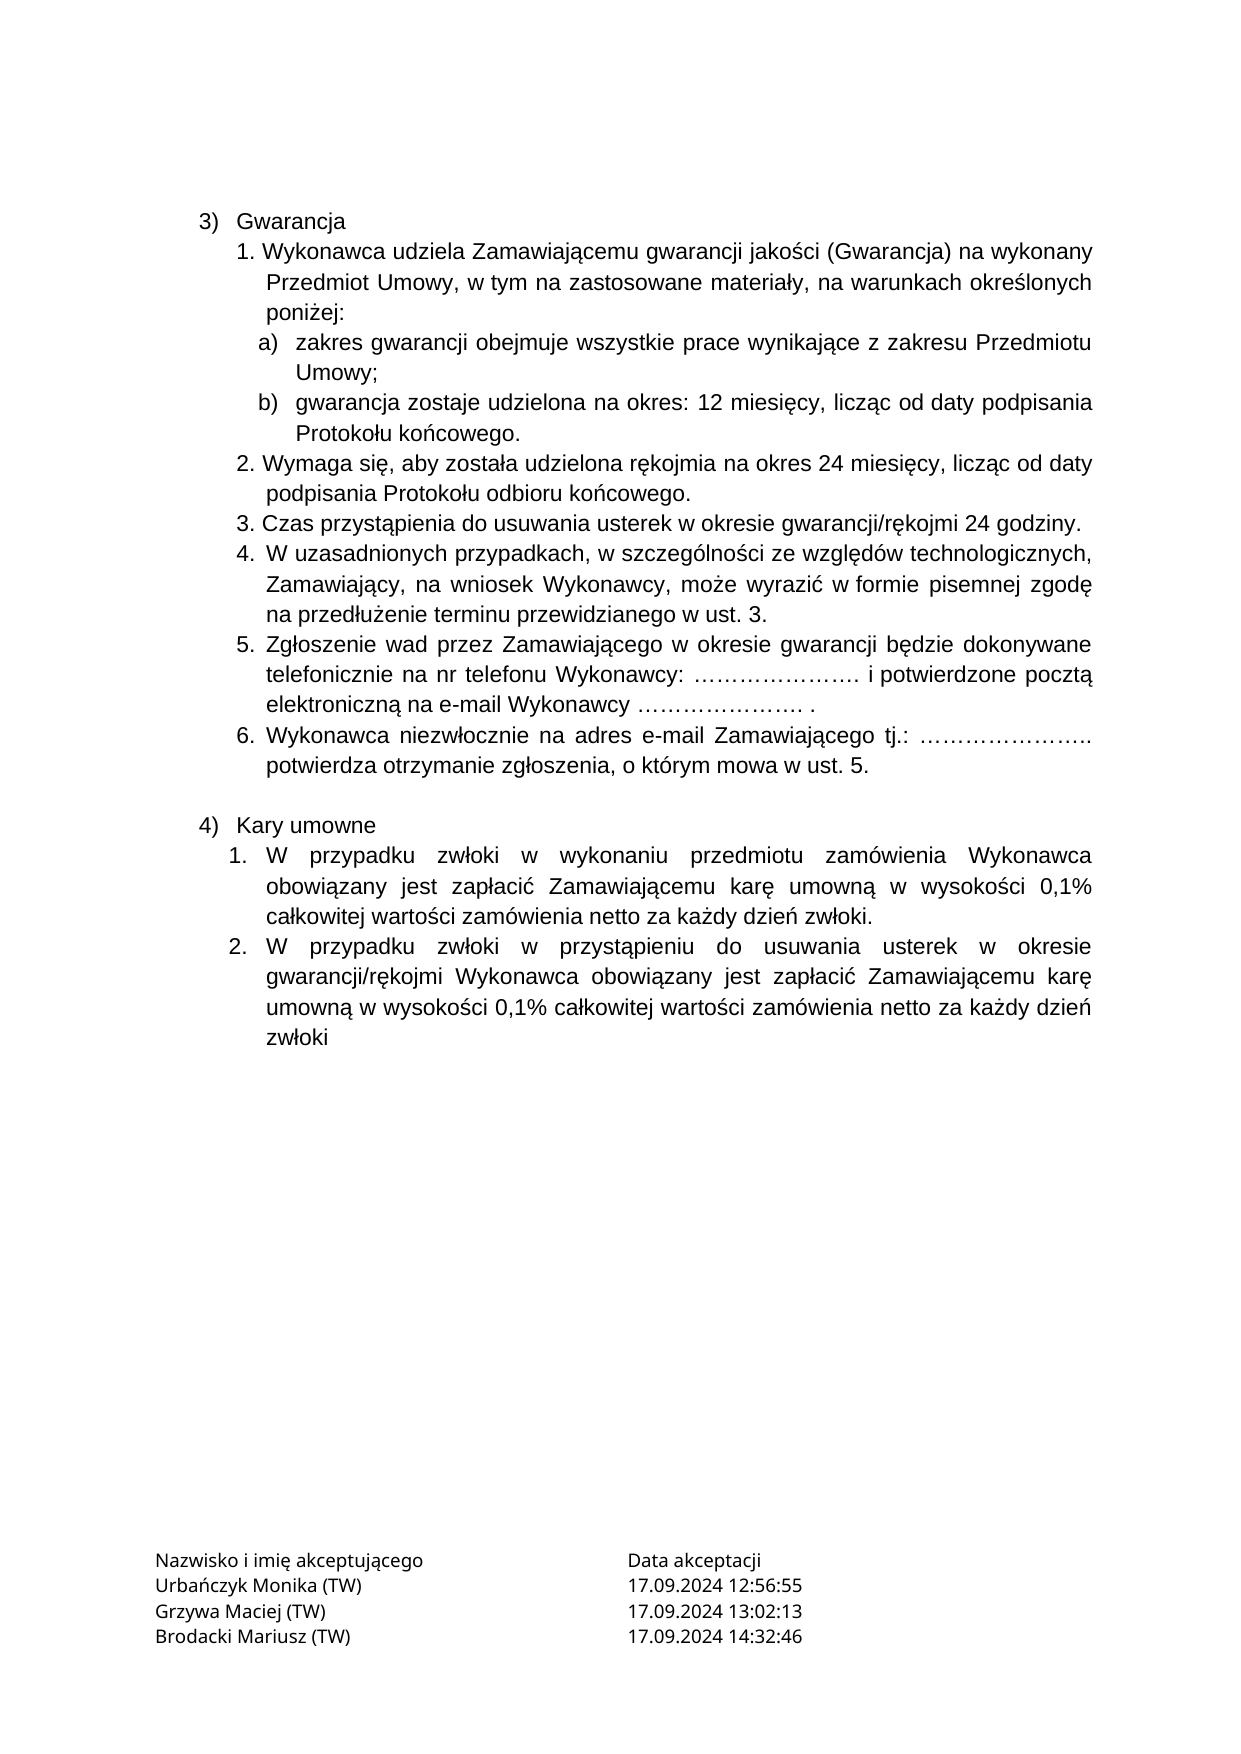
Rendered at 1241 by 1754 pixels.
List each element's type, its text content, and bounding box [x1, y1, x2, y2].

list Gwarancja [199, 208, 1093, 234]
list W przypadku zwłoki w przystąpieniu do usuwania usterek w okresie gwarancji/rękojmi Wykonawca obowiązany jest zapłacić Zamawiającemu karę umowną w wysokości 0,1% całkowitej wartości zamówienia netto za każdy dzień zwłoki [228, 933, 1093, 1050]
list Wykonawca niezwłocznie na adres e-mail Zamawiającego tj.: ………………….. potwierdza otrzymanie zgłoszenia, o którym mowa w ust. 5. [236, 722, 1093, 778]
text 1. Wykonawca udziela Zamawiającemu gwarancji jakości (Gwarancja) na wykonany Przedmiot Umowy, w tym na zastosowane materiały, na warunkach określonych poniżej: [236, 238, 1093, 325]
list zakres gwarancji obejmuje wszystkie prace wynikające z zakresu Przedmiotu Umowy; [258, 329, 1093, 385]
list W przypadku zwłoki w wykonaniu przedmiotu zamówienia Wykonawca obowiązany jest zapłacić Zamawiającemu karę umowną w wysokości 0,1% całkowitej wartości zamówienia netto za każdy dzień zwłoki. [228, 842, 1093, 929]
list W uzasadnionych przypadkach, w szczególności ze względów technologicznych, Zamawiający, na wniosek Wykonawcy, może wyrazić w formie pisemnej zgodę na przedłużenie terminu przewidzianego w ust. 3. [236, 540, 1093, 627]
text 3. Czas przystąpienia do usuwania usterek w okresie gwarancji/rękojmi 24 godziny. [236, 510, 1093, 536]
list Zgłoszenie wad przez Zamawiającego w okresie gwarancji będzie dokonywane telefonicznie na nr telefonu Wykonawcy: …………………. i potwierdzone pocztą elektroniczną na e-mail Wykonawcy …………………. . [236, 631, 1093, 718]
text 2. Wymaga się, aby została udzielona rękojmia na okres 24 miesięcy, licząc od daty podpisania Protokołu odbioru końcowego. [236, 450, 1093, 506]
list gwarancja zostaje udzielona na okres: 12 miesięcy, licząc od daty podpisania Protokołu końcowego. [258, 389, 1093, 446]
list Kary umowne [199, 812, 1093, 838]
